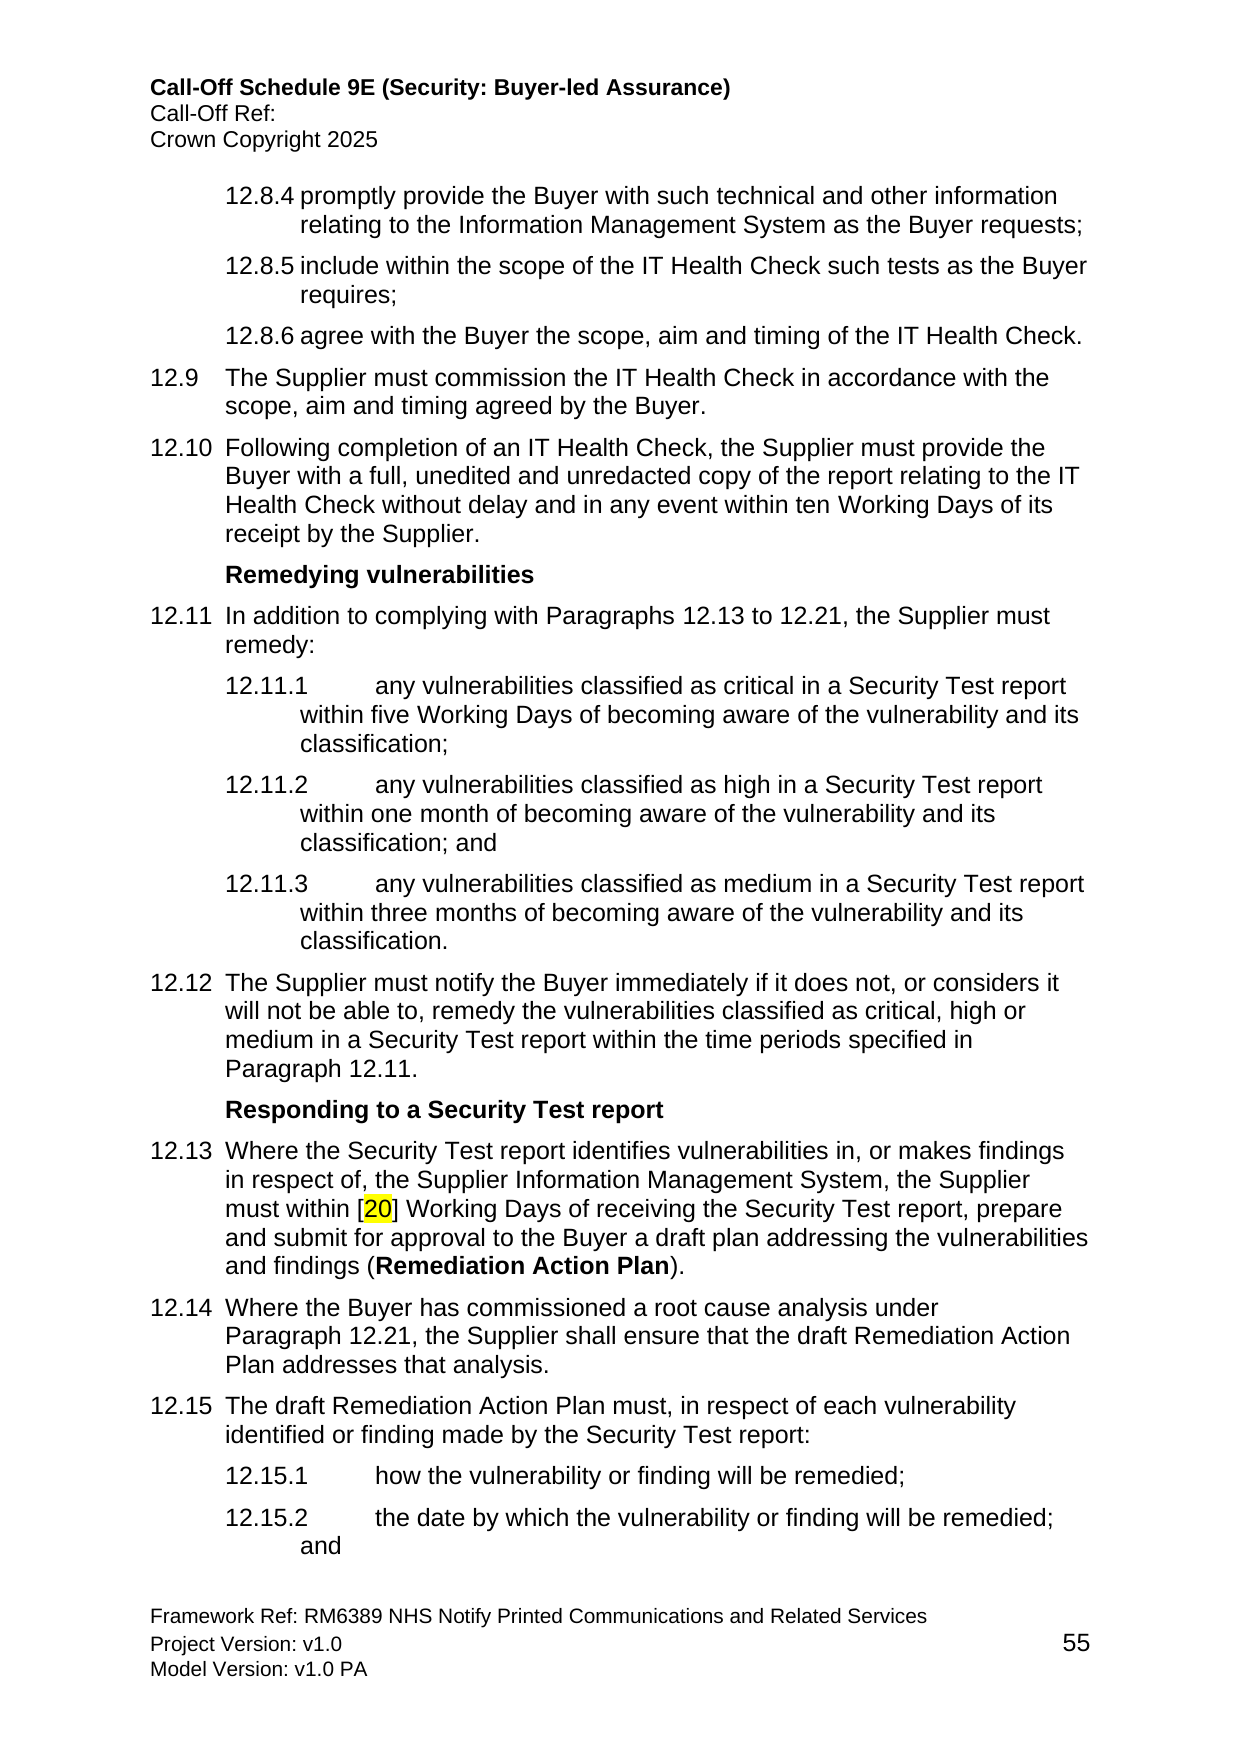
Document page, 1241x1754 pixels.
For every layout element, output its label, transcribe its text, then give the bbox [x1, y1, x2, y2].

list The Supplier must notify the Buyer immediately if it does not, or considers it will not be able to, remedy the vulnerabilities classified as critical, high or medium in a Security Test report within the time periods specified in Paragraph ‎12.11. [150, 968, 1090, 1083]
list promptly provide the Buyer with such technical and other information relating to the Information Management System as the Buyer requests; [225, 181, 1090, 239]
list Where the Security Test report identifies vulnerabilities in, or makes findings in respect of, the Supplier Information Management System, the Supplier must within [20] Working Days of receiving the Security Test report, prepare and submit for approval to the Buyer a draft plan addressing the vulnerabilities and findings (Remediation Action Plan). [150, 1136, 1090, 1280]
list The draft Remediation Action Plan must, in respect of each vulnerability identified or finding made by the Security Test report: [150, 1391, 1090, 1449]
text Remedying vulnerabilities [225, 560, 1090, 589]
list agree with the Buyer the scope, aim and timing of the IT Health Check. [225, 321, 1090, 350]
list The Supplier must commission the IT Health Check in accordance with the scope, aim and timing agreed by the Buyer. [150, 363, 1090, 420]
list In addition to complying with Paragraphs ‎12.13 to ‎12.21, the Supplier must remedy: [150, 601, 1090, 659]
list any vulnerabilities classified as high in a Security Test report within one month of becoming aware of the vulnerability and its classification; and [225, 770, 1090, 856]
list Where the Buyer has commissioned a root cause analysis under Paragraph ‎12.21, the Supplier shall ensure that the draft Remediation Action Plan addresses that analysis. [150, 1293, 1090, 1379]
list any vulnerabilities classified as critical in a Security Test report within five Working Days of becoming aware of the vulnerability and its classification; [225, 671, 1090, 758]
list any vulnerabilities classified as medium in a Security Test report within three months of becoming aware of the vulnerability and its classification. [225, 869, 1090, 955]
list how the vulnerability or finding will be remedied; [225, 1461, 1090, 1490]
list the date by which the vulnerability or finding will be remedied; and [225, 1503, 1090, 1560]
list Following completion of an IT Health Check, the Supplier must provide the Buyer with a full, unedited and unredacted copy of the report relating to the IT Health Check without delay and in any event within ten Working Days of its receipt by the Supplier. [150, 433, 1090, 548]
list include within the scope of the IT Health Check such tests as the Buyer requires; [225, 251, 1090, 309]
text Responding to a Security Test report [225, 1095, 1090, 1124]
